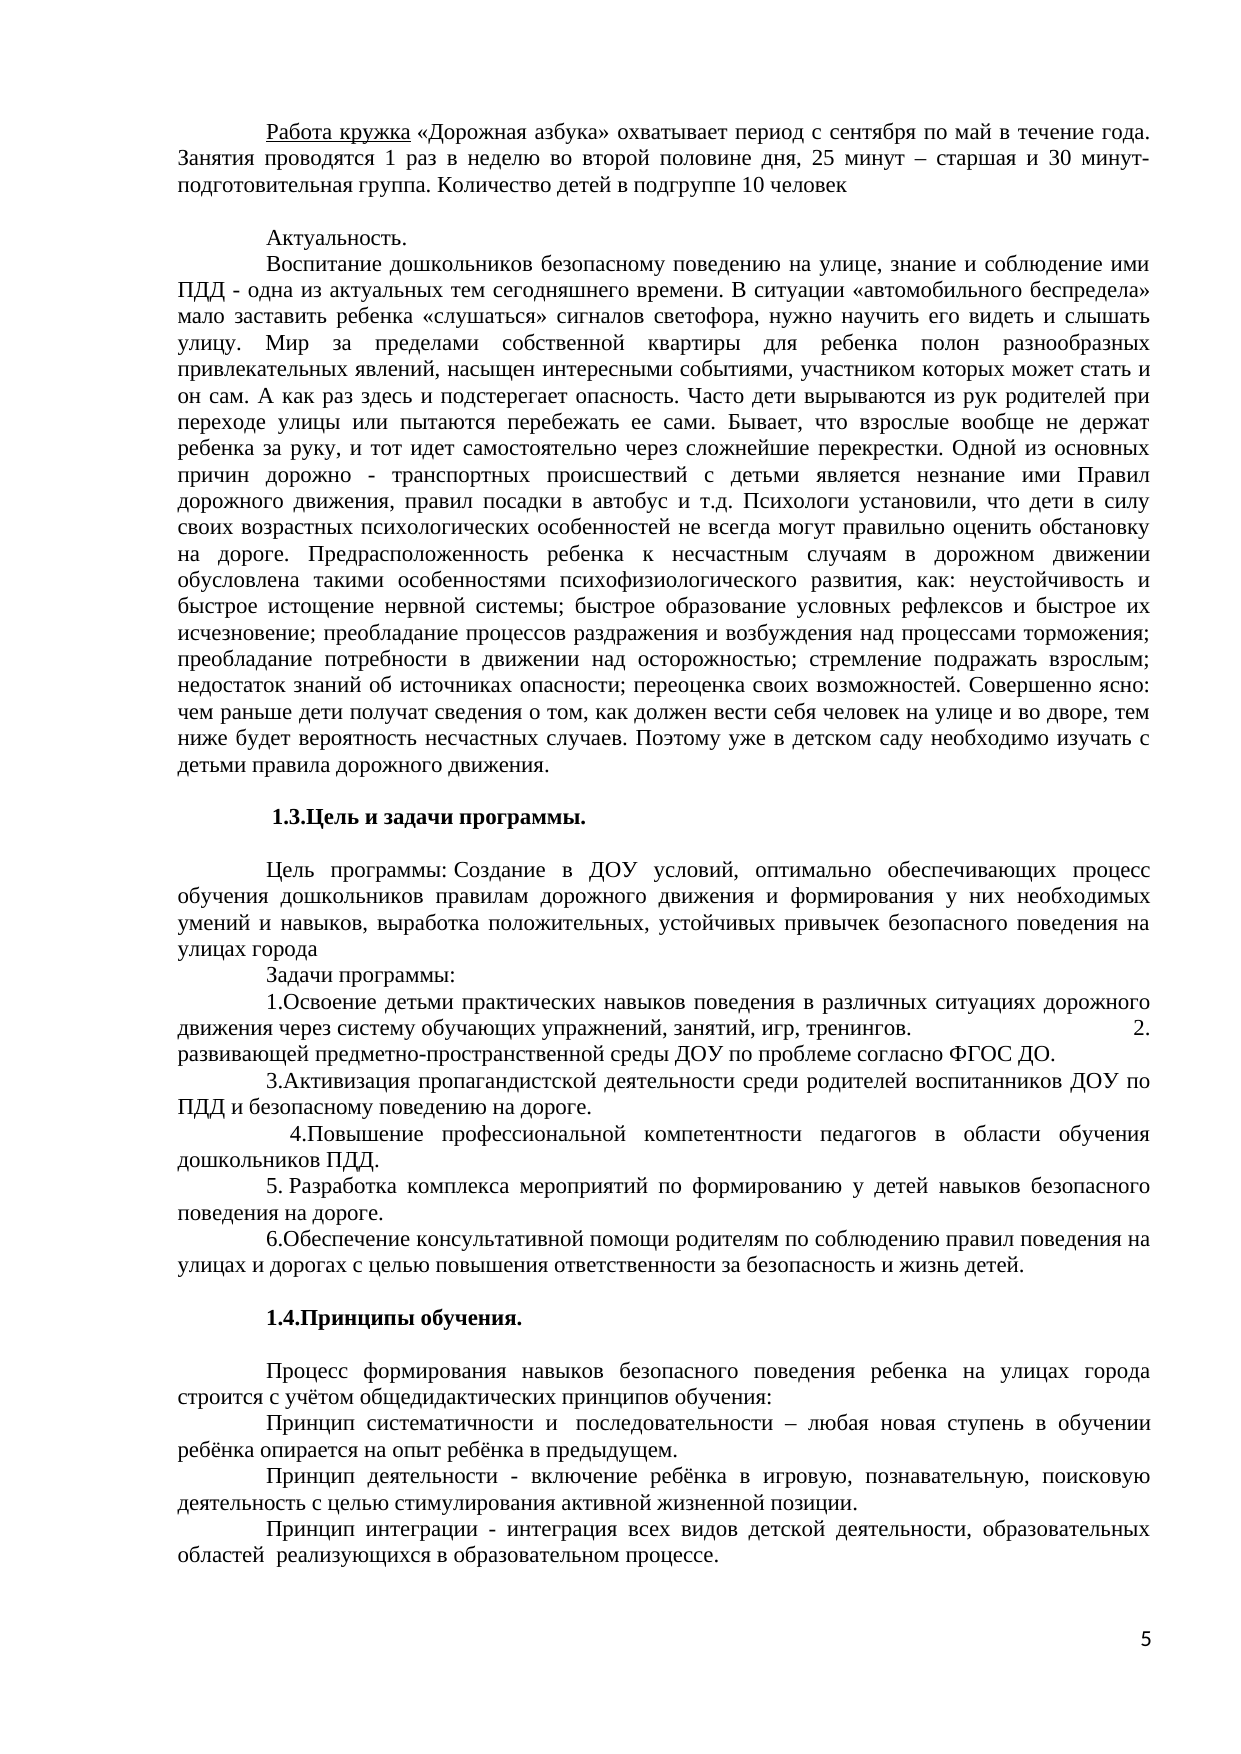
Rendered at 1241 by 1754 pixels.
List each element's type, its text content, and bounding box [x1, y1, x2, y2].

text Процесс формирования навыков безопасного поведения ребенка на улицах города строится с учётом общедидактических принципов обучения: [177, 1357, 1152, 1409]
text Задачи программы: [177, 961, 1152, 988]
text Принцип систематичности и последовательности – любая новая ступень в обучении ребёнка опирается на опыт ребёнка в предыдущем. [177, 1409, 1152, 1462]
text 5. Разработка комплекса мероприятий по формированию у детей навыков безопасного поведения на дороге. [177, 1172, 1152, 1225]
text Воспитание дошкольников безопасному поведению на улице, знание и соблюдение ими ПДД - одна из актуальных тем сегодняшнего времени. В ситуации «автомобильного беспредела» мало заставить ребенка «слушаться» сигналов светофора, нужно научить его видеть и слышать улицу. Мир за пределами собственной квартиры для ребенка полон разнообразных привлекательных явлений, насыщен интересными событиями, участником которых может стать и он сам. А как раз здесь и подстерегает опасность. Часто дети вырываются из рук родителей при переходе улицы или пытаются перебежать ее сами. Бывает, что взрослые вообще не держат ребенка за руку, и тот идет самостоятельно через сложнейшие перекрестки. Одной из основных причин дорожно - транспортных происшествий с детьми является незнание ими Правил дорожного движения, правил посадки в автобус и т.д. Психологи установили, что дети в силу своих возрастных психологических особенностей не всегда могут правильно оценить обстановку на дороге. Предрасположенность ребенка к несчастным случаям в дорожном движении обусловлена такими особенностями психофизиологического развития, как: неустойчивость и быстрое истощение нервной системы; быстрое образование условных рефлексов и быстрое их исчезновение; преобладание процессов раздражения и возбуждения над процессами торможения; преобладание потребности в движении над осторожностью; стремление подражать взрослым; недостаток знаний об источниках опасности; переоценка своих возможностей. Совершенно ясно: чем раньше дети получат сведения о том, как должен вести себя человек на улице и во дворе, тем ниже будет вероятность несчастных случаев. Поэтому уже в детском саду необходимо изучать с детьми правила дорожного движения. [177, 250, 1152, 777]
text 1.Освоение детьми практических навыков поведения в различных ситуациях дорожного движения через систему обучающих упражнений, занятий, игр, тренингов. 2. развивающей предметно-пространственной среды ДОУ по проблеме согласно ФГОС ДО. [177, 988, 1152, 1067]
text 3.Активизация пропагандистской деятельности среди родителей воспитанников ДОУ по ПДД и безопасному поведению на дороге. [177, 1067, 1152, 1119]
text 1.4.Принципы обучения. [177, 1304, 1152, 1330]
text Актуальность. [177, 223, 1152, 250]
text Цель программы: Создание в ДОУ условий, оптимально обеспечивающих процесс обучения дошкольников правилам дорожного движения и формирования у них необходимых умений и навыков, выработка положительных, устойчивых привычек безопасного поведения на улицах города [177, 856, 1152, 961]
text Принцип интеграции - интеграция всех видов детской деятельности, образовательных областей реализующихся в образовательном процессе. [177, 1515, 1152, 1568]
text 1.3.Цель и задачи программы. [177, 803, 1152, 830]
text Работа кружка «Дорожная азбука» охватывает период с сентября по май в течение года. Занятия проводятся 1 раз в неделю во второй половине дня, 25 минут – старшая и 30 минут- подготовительная группа. Количество детей в подгруппе 10 человек [177, 118, 1152, 197]
text Принцип деятельности - включение ребёнка в игровую, познавательную, поисковую деятельность с целью стимулирования активной жизненной позиции. [177, 1462, 1152, 1515]
text 6.Обеспечение консультативной помощи родителям по соблюдению правил поведения на улицах и дорогах с целью повышения ответственности за безопасность и жизнь детей. [177, 1225, 1152, 1278]
text 4.Повышение профессиональной компетентности педагогов в области обучения дошкольников ПДД. [177, 1119, 1152, 1172]
